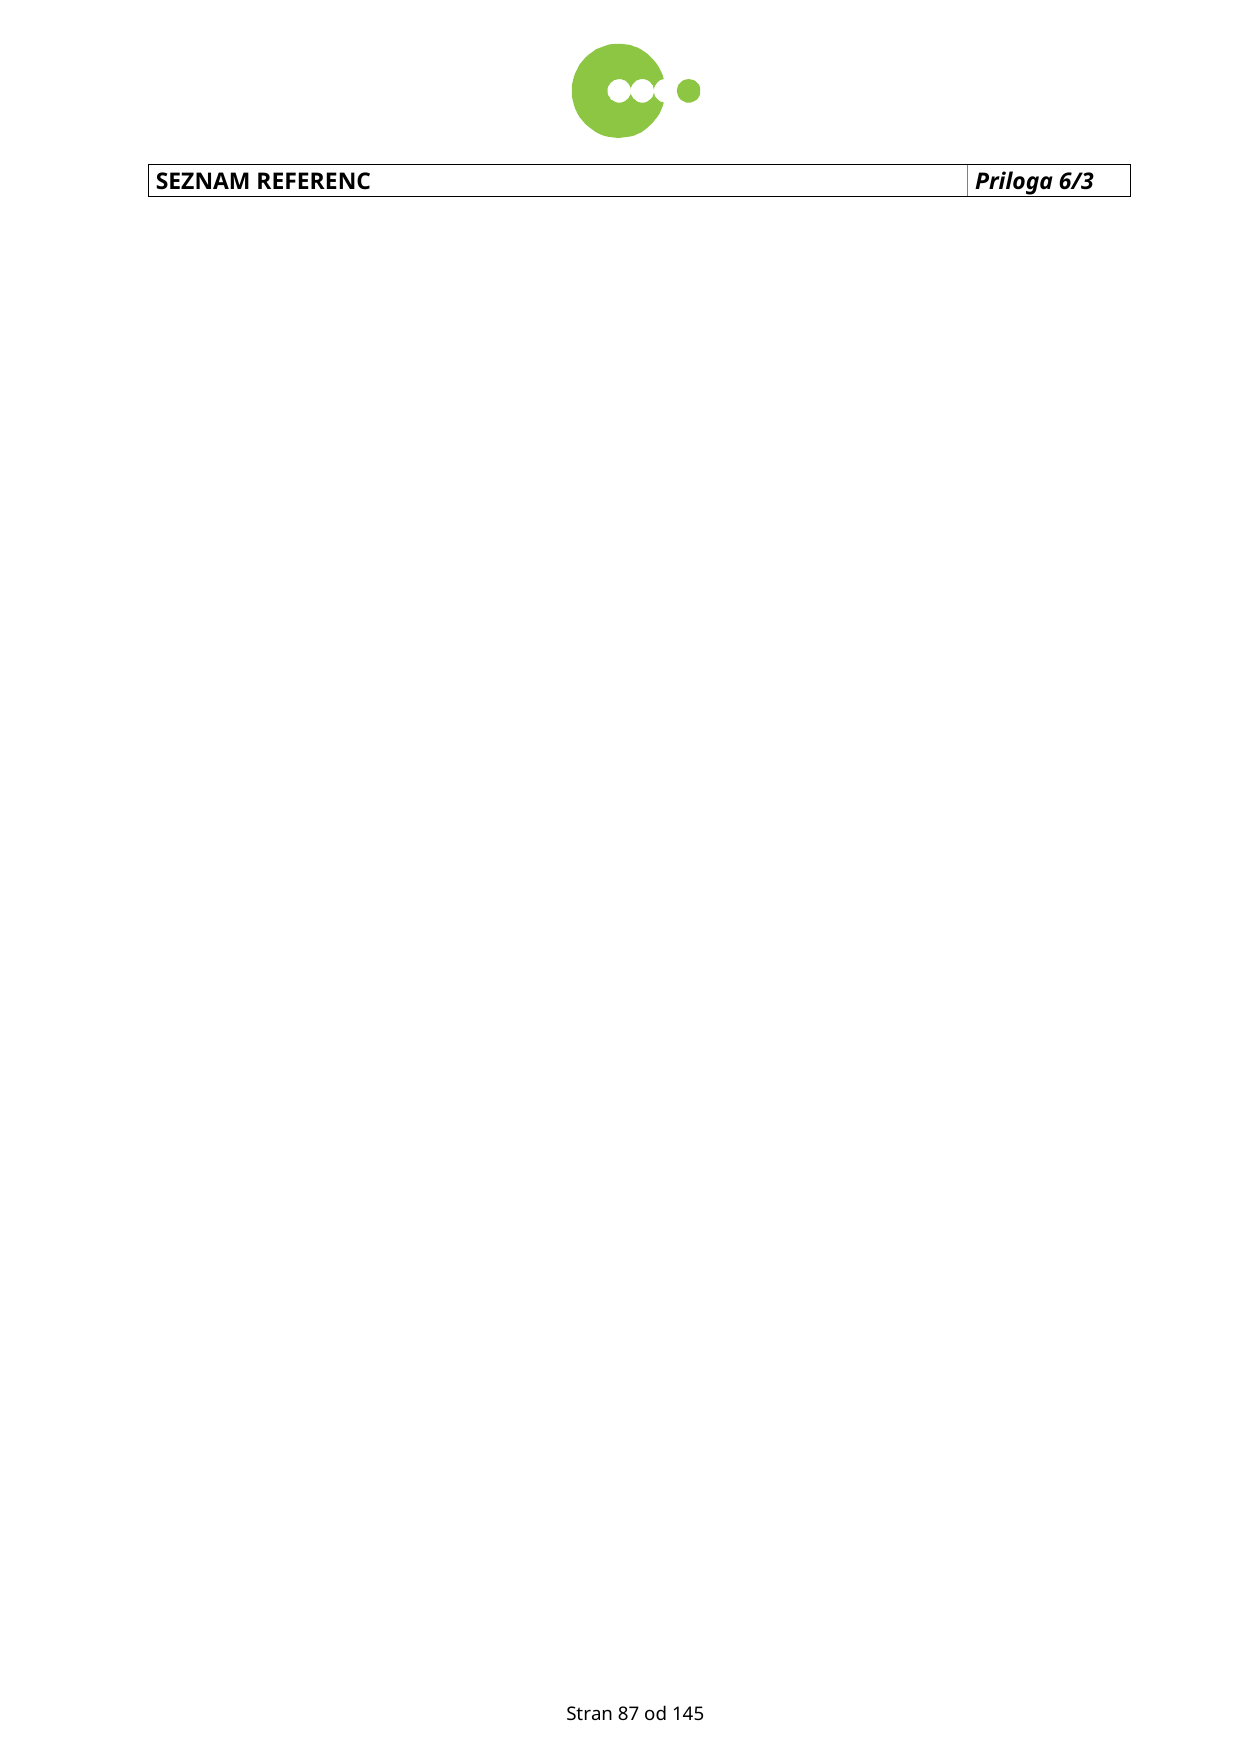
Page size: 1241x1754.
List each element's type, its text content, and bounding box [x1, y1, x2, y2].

table_header SEZNAM REFERENC [149, 165, 967, 196]
table_header Priloga 6/3 [968, 165, 1130, 196]
